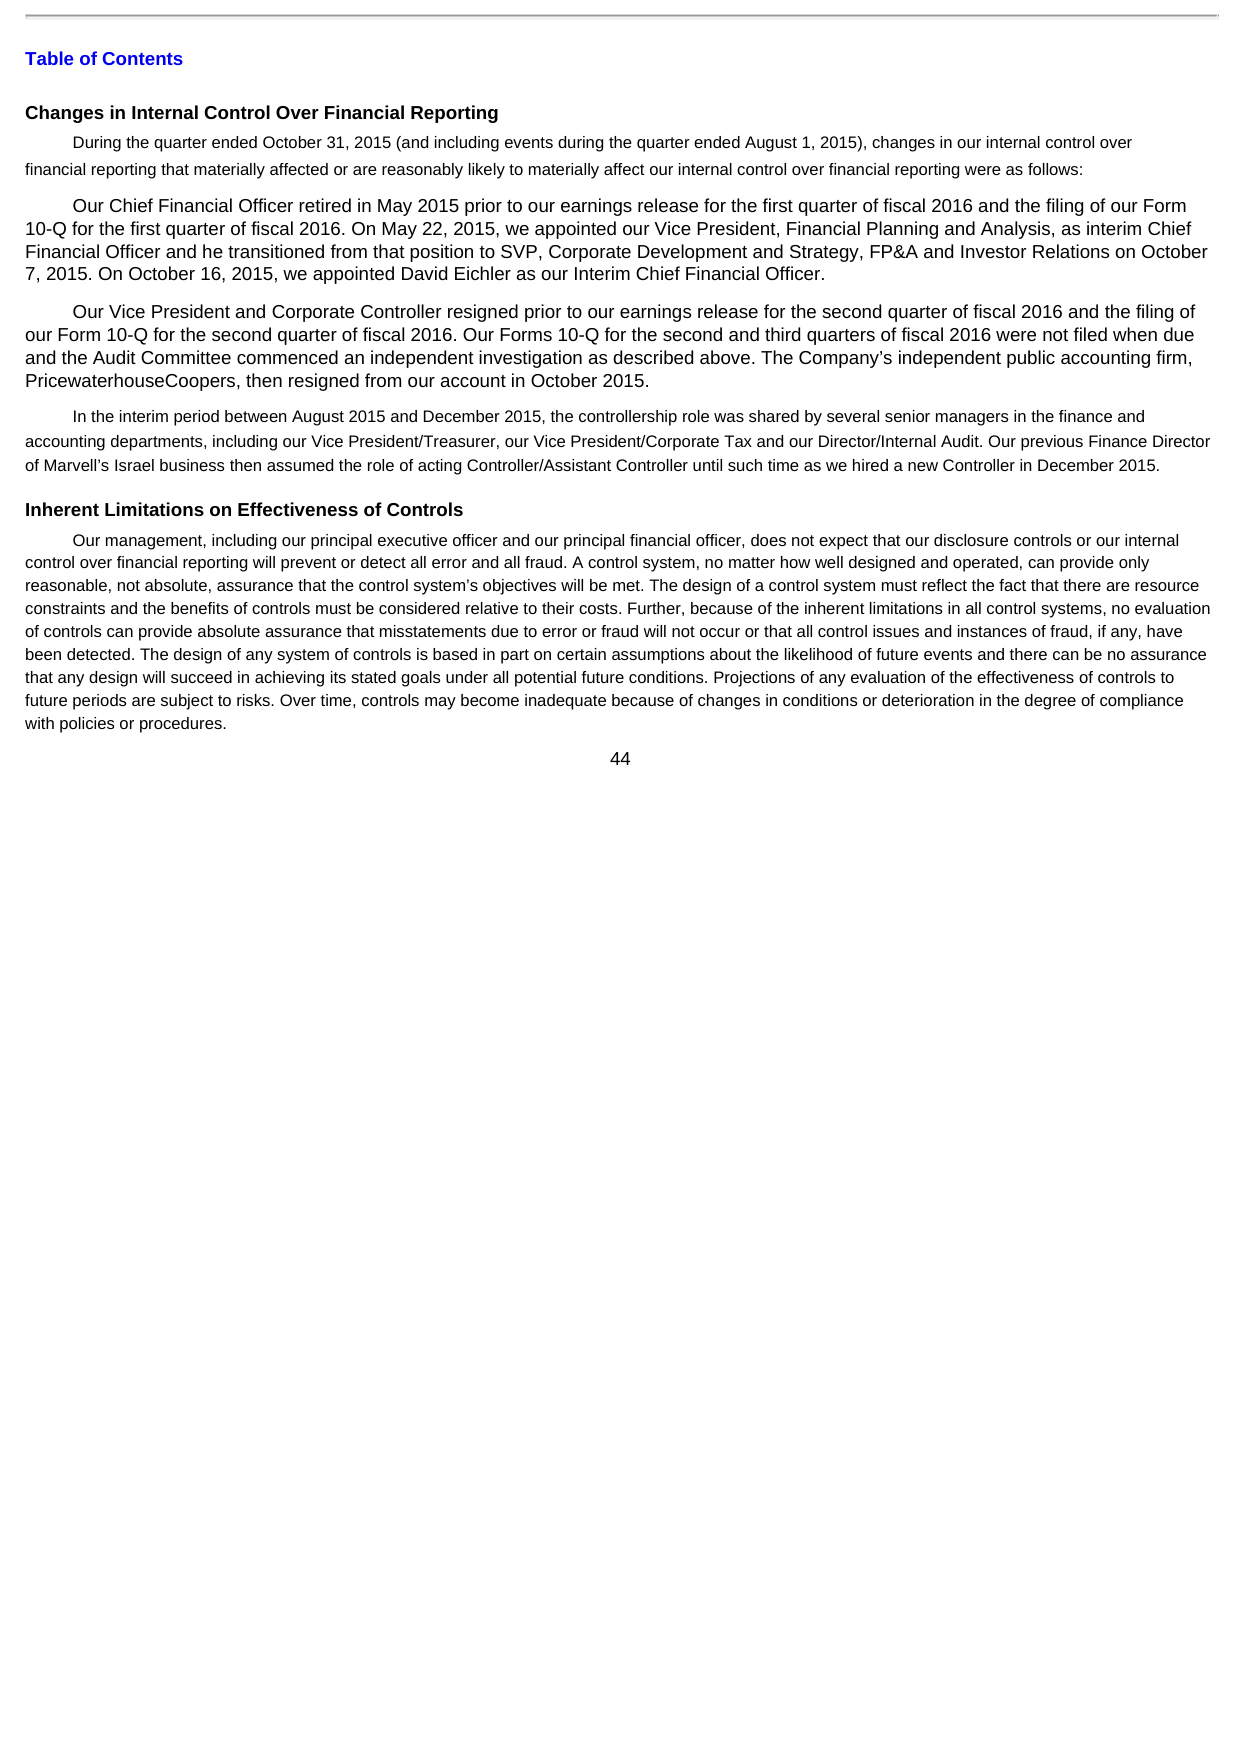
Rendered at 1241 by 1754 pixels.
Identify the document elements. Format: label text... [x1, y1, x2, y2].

text 44 [25, 748, 1215, 769]
text Our Chief Financial Officer retired in May 2015 prior to our earnings release for the first quarter of fiscal 2016 and the filing of our Form 10-Q for the first quarter of fiscal 2016. On May 22, 2015, we appointed our Vice President, Financial Planning and Analysis, as interim Chief Financial Officer and he transitioned from that position to SVP, Corporate Development and Strategy, FP&A and Investor Relations on October 7, 2015. On October 16, 2015, we appointed David Eichler as our Interim Chief Financial Officer. [25, 195, 1215, 285]
text Our Vice President and Corporate Controller resigned prior to our earnings release for the second quarter of fiscal 2016 and the filing of our Form 10-Q for the second quarter of fiscal 2016. Our Forms 10-Q for the second and third quarters of fiscal 2016 were not filed when due and the Audit Committee commenced an independent investigation as described above. The Company’s independent public accounting firm, PricewaterhouseCoopers, then resigned from our account in October 2015. [25, 301, 1211, 391]
text Our management, including our principal executive officer and our principal financial officer, does not expect that our disclosure controls or our internal control over financial reporting will prevent or detect all error and all fraud. A control system, no matter how well designed and operated, can provide only reasonable, not absolute, assurance that the control system’s objectives will be met. The design of a control system must reflect the fact that there are resource constraints and the benefits of controls must be considered relative to their costs. Further, because of the inherent limitations in all control systems, no evaluation of controls can provide absolute assurance that misstatements due to error or fraud will not occur or that all control issues and instances of fraud, if any, have been detected. The design of any system of controls is based in part on certain assumptions about the likelihood of future events and there can be no assurance that any design will succeed in achieving its stated goals under all potential future conditions. Projections of any evaluation of the effectiveness of controls to future periods are subject to risks. Over time, controls may become inadequate because of changes in conditions or deterioration in the degree of compliance with policies or procedures. [25, 530, 1213, 733]
text During the quarter ended October 31, 2015 (and including events during the quarter ended August 1, 2015), changes in our internal control over financial reporting that materially affected or are reasonably likely to materially affect our internal control over financial reporting were as follows: [25, 133, 1197, 179]
picture [23, 14, 1220, 21]
text Table of Contents [25, 48, 1215, 69]
text Changes in Internal Control Over Financial Reporting [25, 102, 1215, 123]
text In the interim period between August 2015 and December 2015, the controllership role was shared by several senior managers in the finance and accounting departments, including our Vice President/Treasurer, our Vice President/Corporate Tax and our Director/Internal Audit. Our previous Finance Director of Marvell’s Israel business then assumed the role of acting Controller/Assistant Controller until such time as we hired a new Controller in December 2015. [25, 407, 1213, 475]
text Inherent Limitations on Effectiveness of Controls [25, 499, 1215, 520]
